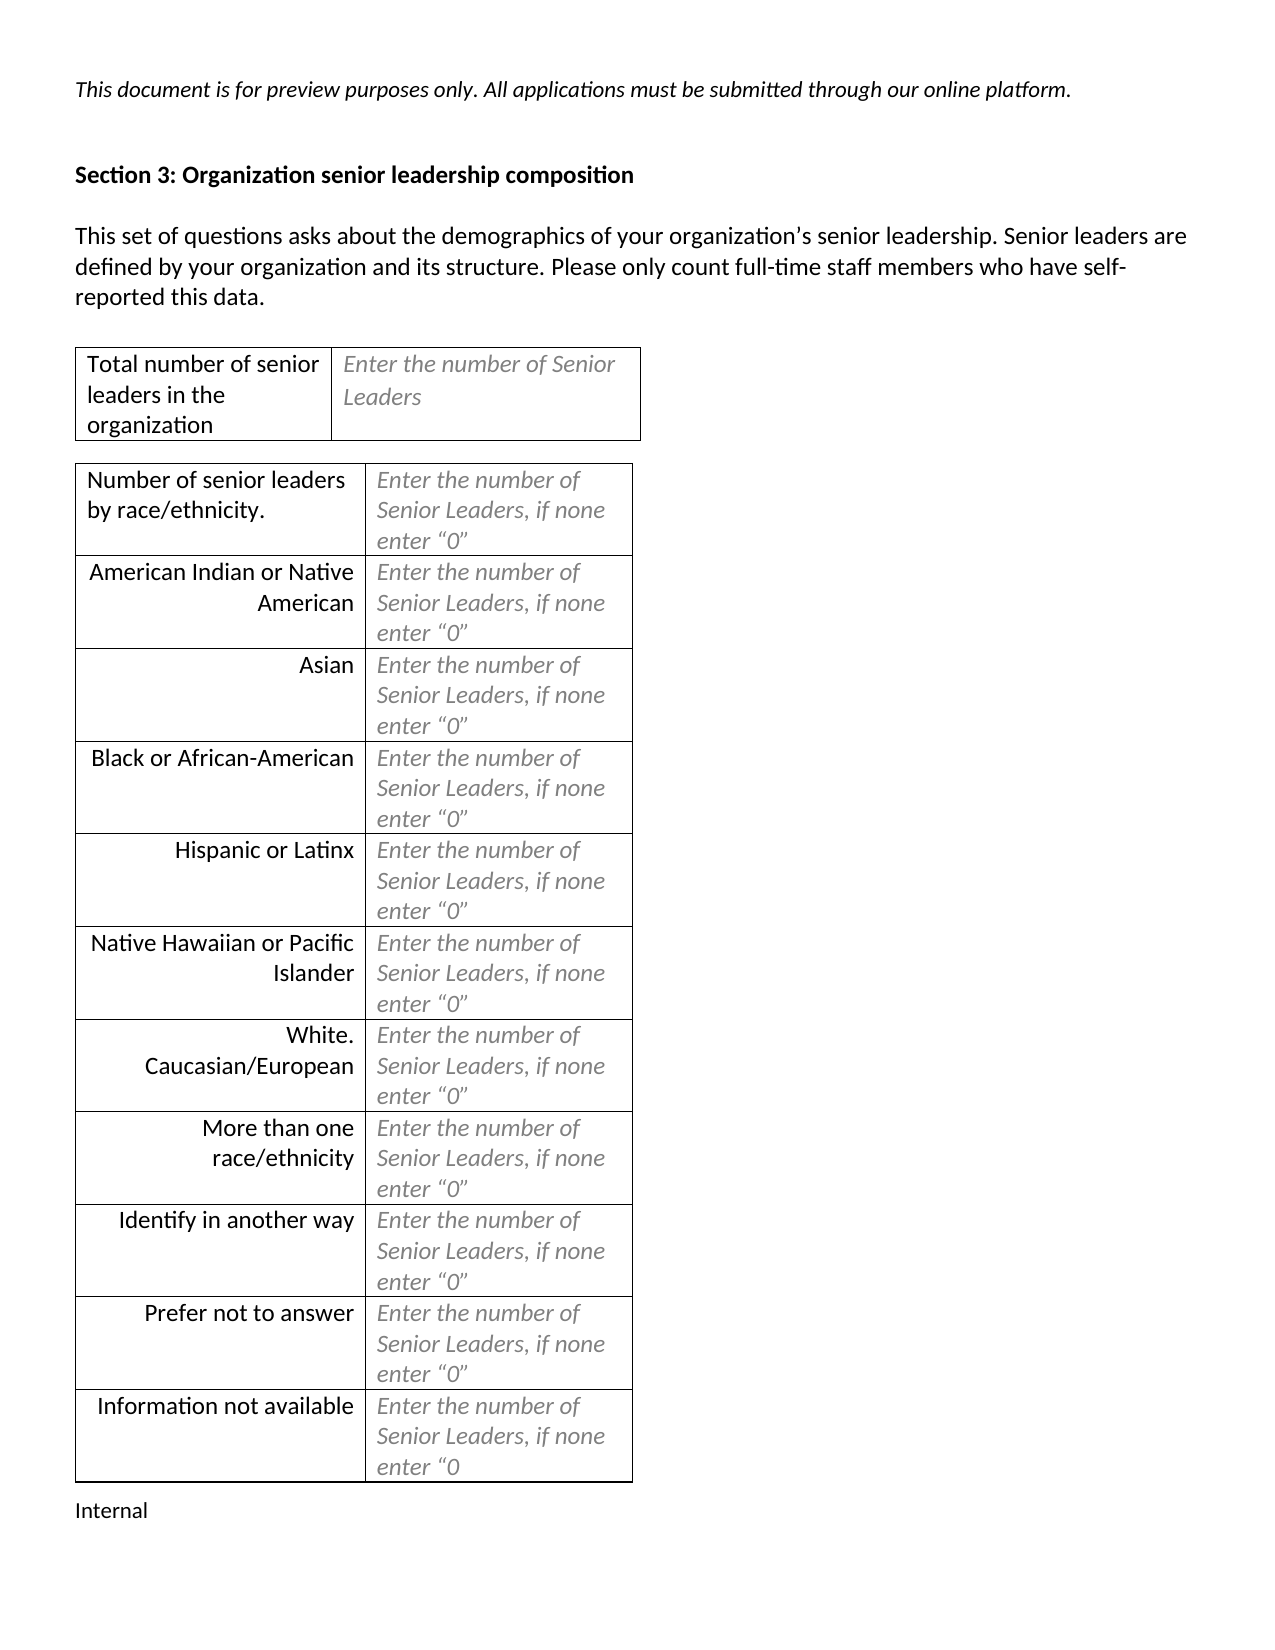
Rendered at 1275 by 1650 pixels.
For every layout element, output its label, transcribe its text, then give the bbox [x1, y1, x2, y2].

table_cell Enter the number of Senior Leaders, if none enter “0” [366, 927, 632, 1018]
text Section 3: Organization senior leadership composition [75, 159, 1200, 189]
table_cell Enter the number of Senior Leaders, if none enter “0” [366, 1297, 632, 1389]
table_cell Identify in another way [76, 1205, 365, 1296]
table_cell Native Hawaiian or Pacific Islander [76, 927, 365, 1018]
table_cell Asian [76, 649, 365, 741]
table_cell Prefer not to answer [76, 1297, 365, 1389]
table_header Total number of senior leaders in the organization [76, 348, 331, 440]
table_cell Enter the number of Senior Leaders, if none enter “0” [366, 1205, 632, 1296]
table_cell White. Caucasian/European [76, 1020, 365, 1111]
table_cell American Indian or Native American [76, 556, 365, 648]
table_cell Enter the number of Senior Leaders, if none enter “0” [366, 742, 632, 833]
table_cell Information not available [76, 1390, 365, 1481]
text This set of questions asks about the demographics of your organization’s senior leadership. Senior leaders are defined by your organization and its structure. Please only count full-time staff members who have self-reported this data. [75, 189, 1200, 312]
table_cell Enter the number of Senior Leaders, if none enter “0” [366, 556, 632, 648]
table_header Number of senior leaders by race/ethnicity. [76, 464, 365, 555]
table_cell Enter the number of Senior Leaders, if none enter “0” [366, 834, 632, 926]
table_cell Enter the number of Senior Leaders, if none enter “0” [366, 649, 632, 741]
table_cell More than one race/ethnicity [76, 1112, 365, 1204]
table_cell Enter the number of Senior Leaders, if none enter “0” [366, 1112, 632, 1204]
table_cell Enter the number of Senior Leaders, if none enter “0 [366, 1390, 632, 1481]
table_cell Enter the number of Senior Leaders, if none enter “0” [366, 1020, 632, 1111]
table_cell Black or African-American [76, 742, 365, 833]
table_header Enter the number of Senior Leaders, if none enter “0” [366, 464, 632, 555]
table_cell Hispanic or Latinx [76, 834, 365, 926]
table_header Enter the number of Senior Leaders [332, 348, 640, 440]
